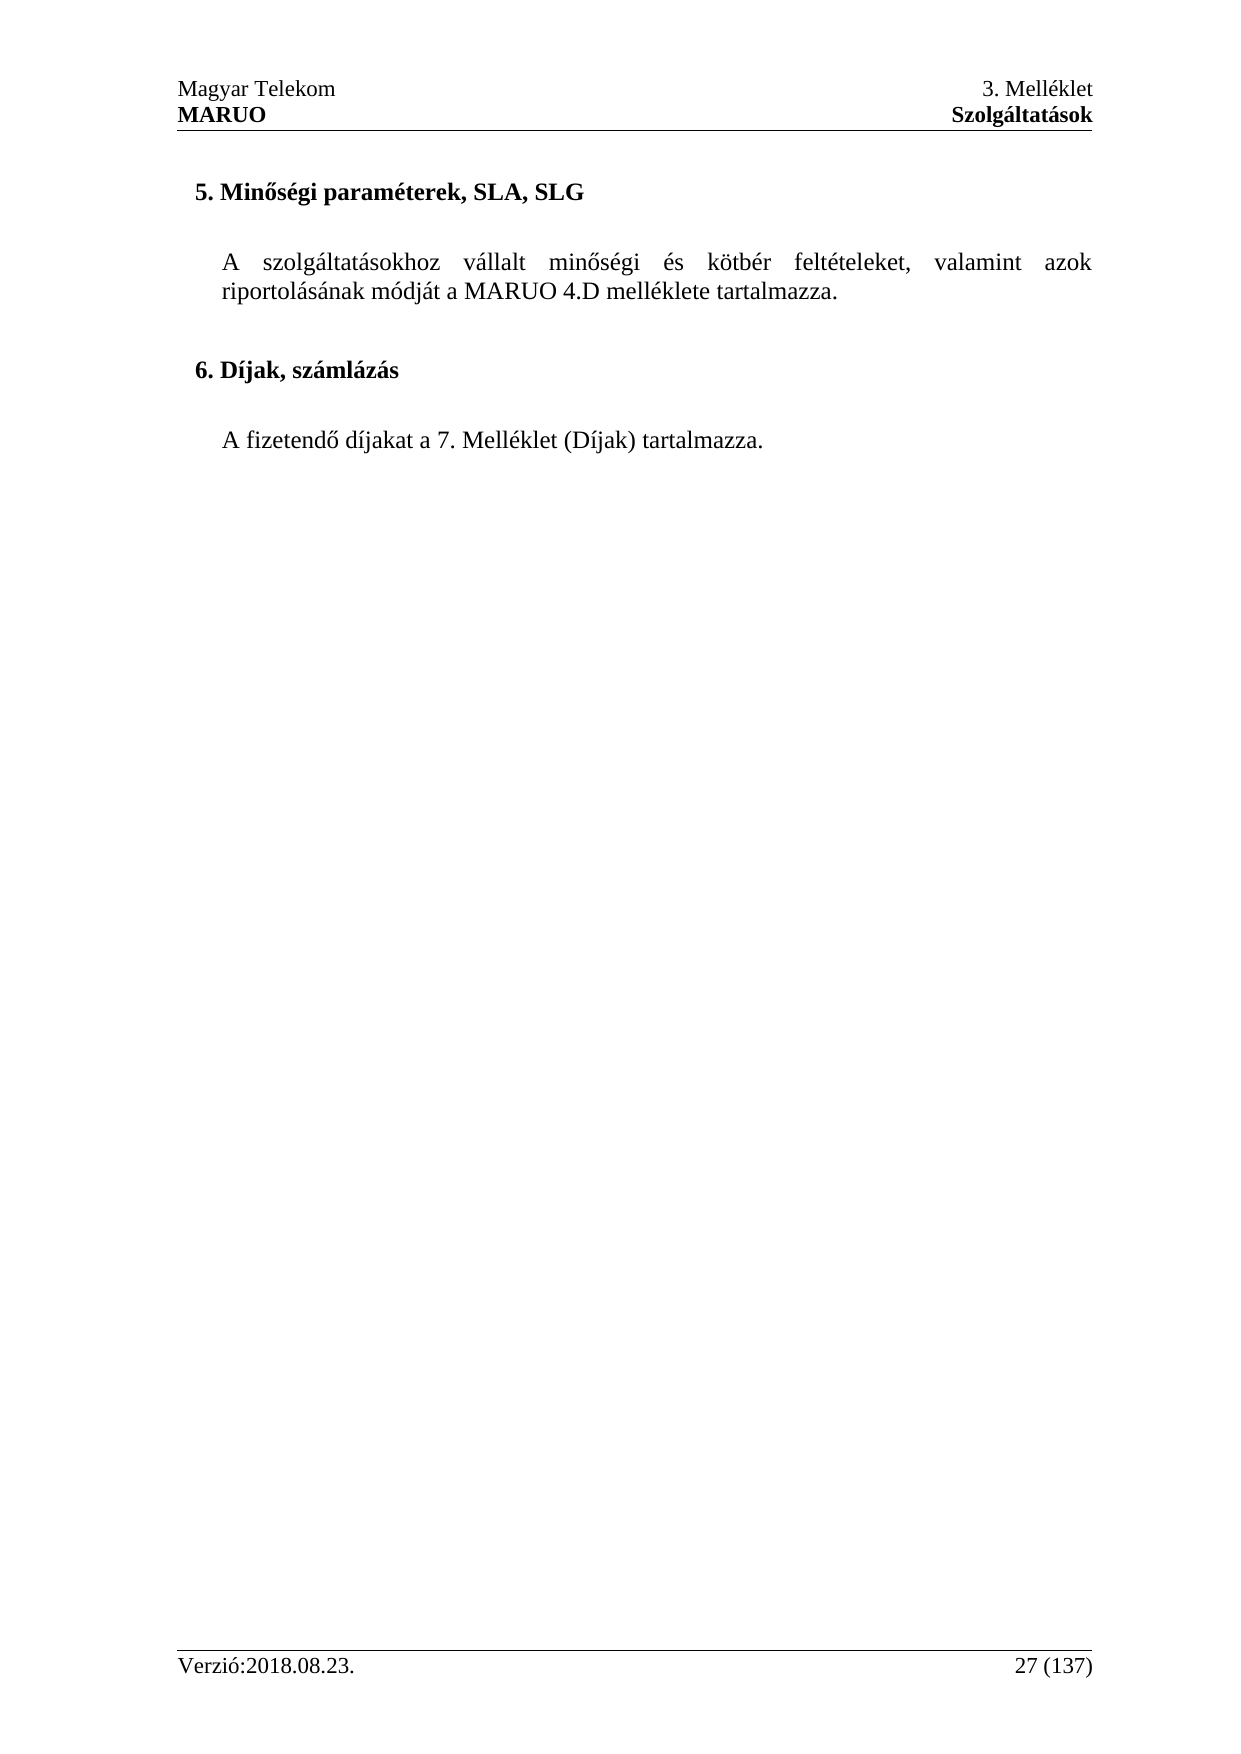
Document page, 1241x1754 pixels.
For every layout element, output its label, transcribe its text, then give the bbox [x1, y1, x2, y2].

text A szolgáltatásokhoz vállalt minőségi és kötbér feltételeket, valamint azok riportolásának módját a MARUO 4.D melléklete tartalmazza. [204, 218, 1092, 305]
subtitle 6. Díjak, számlázás [195, 355, 1092, 383]
subtitle 5. Minőségi paraméterek, SLA, SLG [195, 177, 1092, 206]
text A fizetendő díjakat a 7. Melléklet (Díjak) tartalmazza. [204, 396, 1092, 453]
